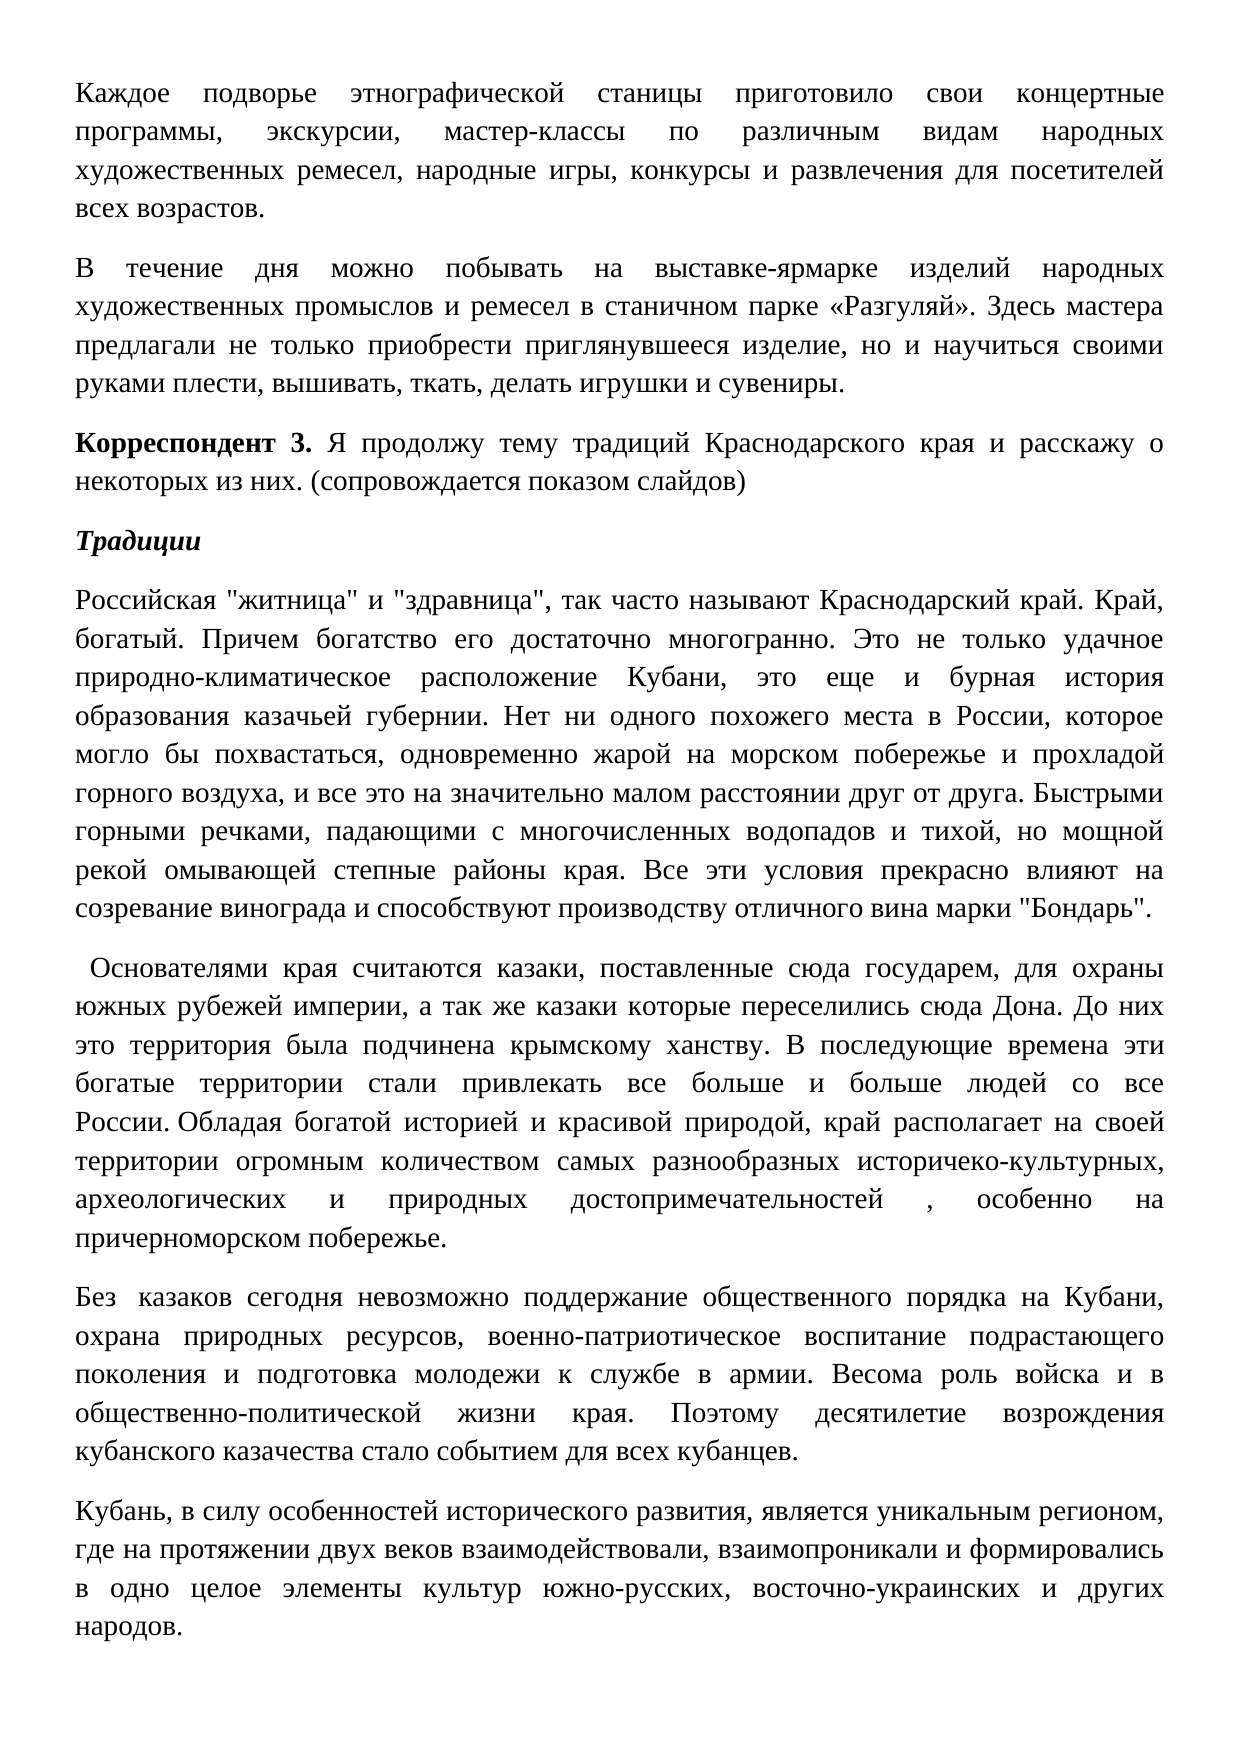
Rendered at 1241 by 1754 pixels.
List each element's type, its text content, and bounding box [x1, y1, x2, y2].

text Корреспондент 3. Я продолжу тему традиций Краснодарского края и расскажу о некоторых из них. (сопровождается показом слайдов) [75, 425, 1165, 497]
text Без казаков сегодня невозможно поддержание общественного порядка на Кубани, охрана природных ресурсов, военно-патриотическое воспитание подрастающего поколения и подготовка молодежи к службе в армии. Весома роль войска и в общественно-политической жизни края. Поэтому десятилетие возрождения кубанского казачества стало событием для всех кубанцев. [75, 1279, 1165, 1467]
text Российская "житница" и "здравница", так часто называют Краснодарский край. Край, богатый. Причем богатство его достаточно многогранно. Это не только удачное природно-климатическое расположение Кубани, это еще и бурная история образования казачьей губернии. Нет ни одного похожего места в России, которое могло бы похвастаться, одновременно жарой на морском побережье и прохладой горного воздуха, и все это на значительно малом расстоянии друг от друга. Быстрыми горными речками, падающими с многочисленных водопадов и тихой, но мощной рекой омывающей степные районы края. Все эти условия прекрасно влияют на созревание винограда и способствуют производству отличного вина марки "Бондарь". [75, 582, 1165, 924]
text Основателями края считаются казаки, поставленные сюда государем, для охраны южных рубежей империи, а так же казаки которые переселились сюда Дона. До них это территория была подчинена крымскому ханству. В последующие времена эти богатые территории стали привлекать все больше и больше людей со все России. Обладая богатой историей и красивой природой, край располагает на своей территории огромным количеством самых разнообразных историчеко-культурных, археологических и природных достопримечательностей , особенно на причерноморском побережье. [75, 950, 1165, 1253]
text Каждое подворье этнографической станицы приготовило свои концертные программы, экскурсии, мастер-классы по различным видам народных художественных ремесел, народные игры, конкурсы и развлечения для посетителей всех возрастов. [75, 75, 1165, 224]
text Традиции [75, 523, 1165, 556]
text Кубань, в силу особенностей исторического развития, является уникальным регионом, где на протяжении двух веков взаимодействовали, взаимопроникали и формировались в одно целое элементы культур южно-русских, восточно-украинских и других народов. [75, 1493, 1165, 1642]
text В течение дня можно побывать на выставке-ярмарке изделий народных художественных промыслов и ремесел в станичном парке «Разгуляй». Здесь мастера предлагали не только приобрести приглянувшееся изделие, но и научиться своими руками плести, вышивать, ткать, делать игрушки и сувениры. [75, 250, 1165, 399]
